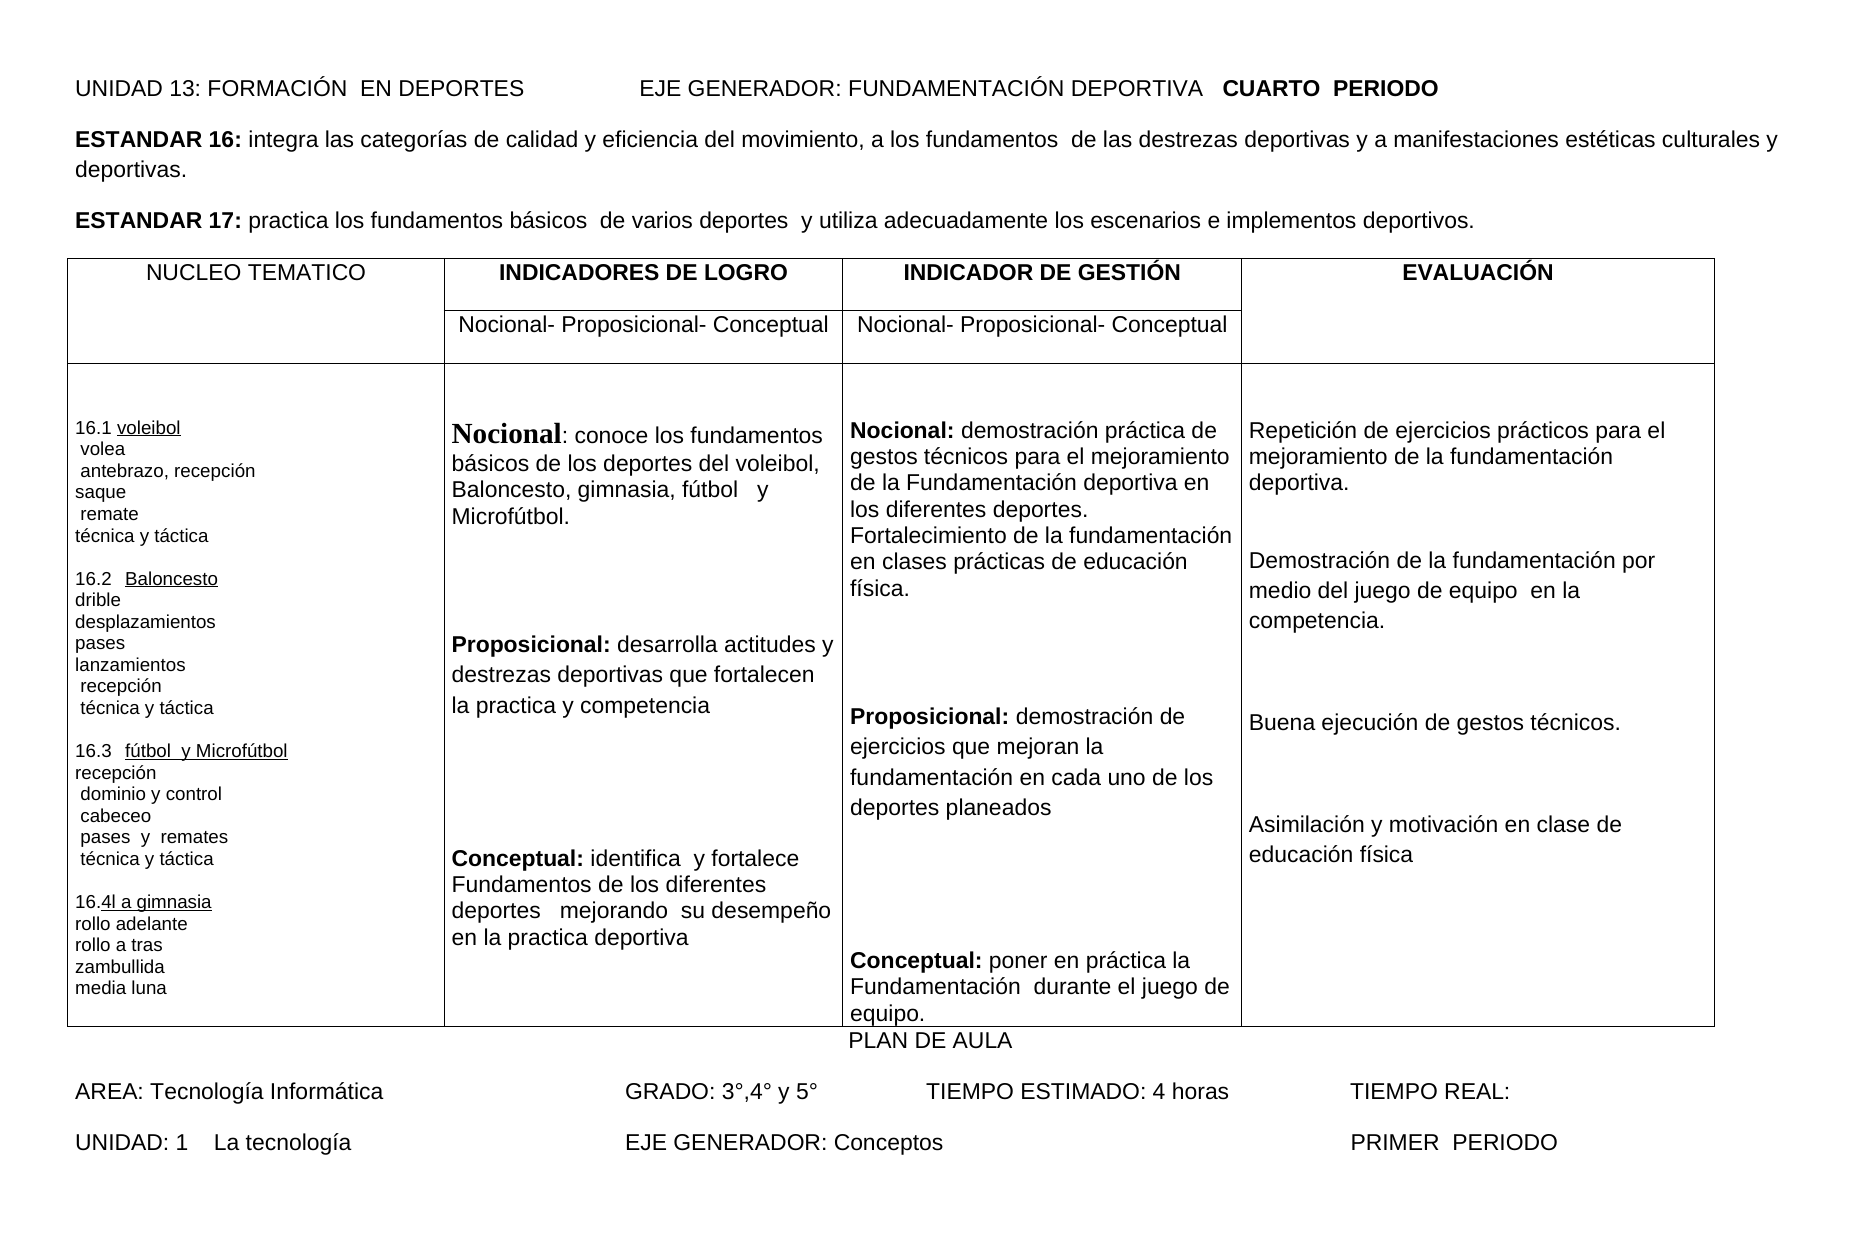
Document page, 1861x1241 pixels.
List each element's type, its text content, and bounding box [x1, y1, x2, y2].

text UNIDAD: 1 La tecnología EJE GENERADOR: Conceptos PRIMER PERIODO [75, 1129, 1786, 1155]
table_cell Nocional: demostración práctica de gestos técnicos para el mejoramiento de la Fundamentación deportiva en los diferentes deportes. Fortalecimiento de la fundamentación en clases prácticas de educación física. Proposicional: demostración de ejercicios que mejoran la fundamentación en cada uno de los deportes planeados Conceptual: poner en práctica la Fundamentación durante el juego de equipo. [843, 364, 1241, 1026]
table_header NUCLEO TEMATICO [68, 259, 444, 362]
text UNIDAD 13: FORMACIÓN EN DEPORTES EJE GENERADOR: FUNDAMENTACIÓN DEPORTIVA CUARTO PERIODO [75, 75, 1786, 101]
table_cell 16.1 voleibol volea antebrazo, recepción saque remate técnica y táctica Baloncesto drible desplazamientos pases lanzamientos recepción técnica y táctica fútbol y Microfútbol recepción dominio y control cabeceo pases y remates técnica y táctica 16.4l a gimnasia rollo adelante rollo a tras zambullida media luna [68, 364, 444, 1026]
text PLAN DE AULA [75, 1027, 1786, 1053]
table_header INDICADOR DE GESTIÓN [843, 259, 1241, 310]
table_header INDICADORES DE LOGRO [445, 259, 842, 310]
table_cell Nocional- Proposicional- Conceptual [843, 311, 1241, 362]
table_cell Nocional: conoce los fundamentos básicos de los deportes del voleibol, Baloncesto, gimnasia, fútbol y Microfútbol. Proposicional: desarrolla actitudes y destrezas deportivas que fortalecen la practica y competencia Conceptual: identifica y fortalece Fundamentos de los diferentes deportes mejorando su desempeño en la practica deportiva [445, 364, 842, 1026]
text ESTANDAR 17: practica los fundamentos básicos de varios deportes y utiliza adecuadamente los escenarios e implementos deportivos. [75, 207, 1786, 234]
text ESTANDAR 16: integra las categorías de calidad y eficiencia del movimiento, a los fundamentos de las destrezas deportivas y a manifestaciones estéticas culturales y deportivas. [75, 126, 1786, 183]
text AREA: Tecnología Informática GRADO: 3°,4° y 5° TIEMPO ESTIMADO: 4 horas TIEMPO REAL: [75, 1078, 1786, 1104]
table_header EVALUACIÓN [1242, 259, 1714, 362]
table_cell Nocional- Proposicional- Conceptual [445, 311, 842, 362]
table_cell Repetición de ejercicios prácticos para el mejoramiento de la fundamentación deportiva. Demostración de la fundamentación por medio del juego de equipo en la competencia. Buena ejecución de gestos técnicos. Asimilación y motivación en clase de educación física [1242, 364, 1714, 1026]
